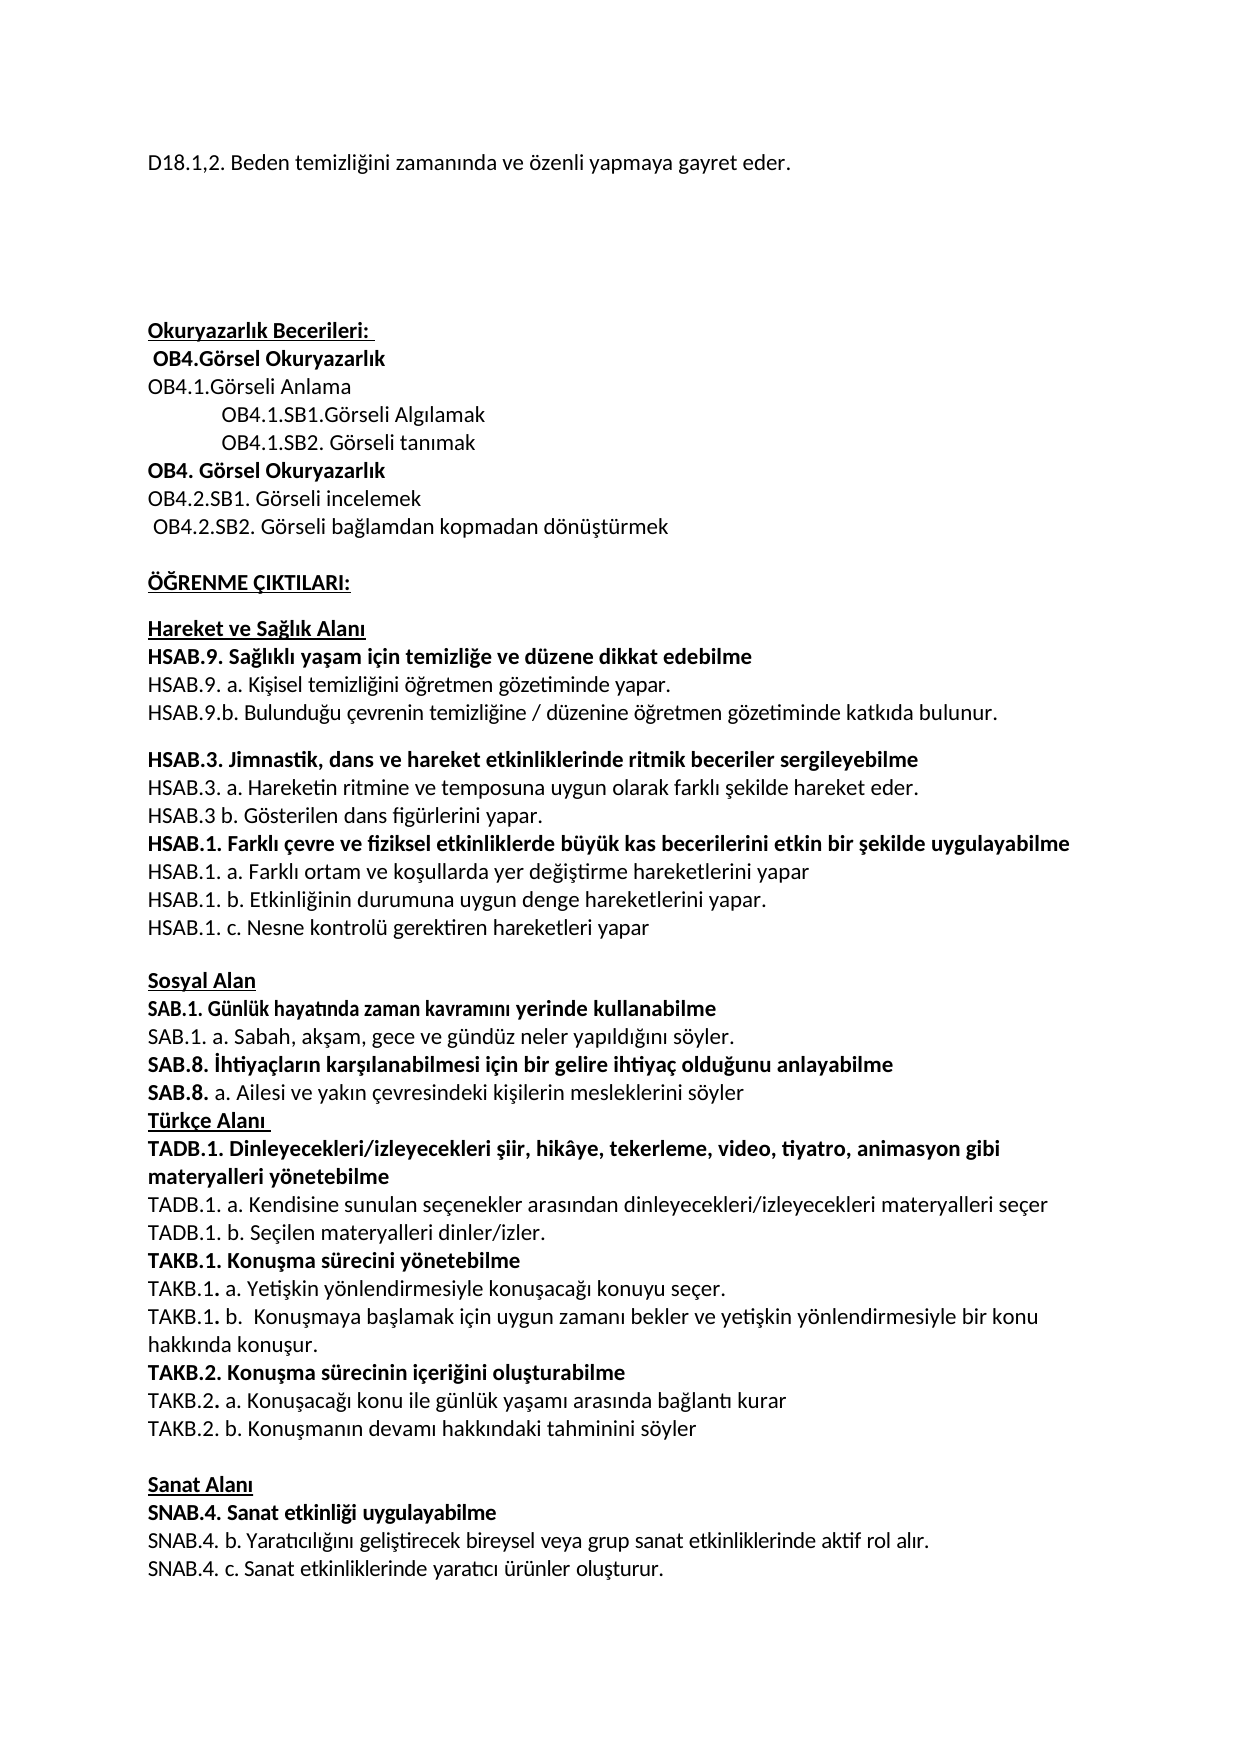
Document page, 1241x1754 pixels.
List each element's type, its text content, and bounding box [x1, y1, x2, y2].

text OB4.Görsel Okuryazarlık [148, 344, 1093, 372]
text TAKB.2. a. Konuşacağı konu ile günlük yaşamı arasında bağlantı kurar [148, 1386, 1093, 1414]
text TAKB.1. a. Yetişkin yönlendirmesiyle konuşacağı konuyu seçer. [148, 1274, 1093, 1302]
text Türkçe Alanı [148, 1106, 1093, 1134]
text OB4.2.SB1. Görseli incelemek [148, 484, 1093, 512]
text TADB.1. b. Seçilen materyalleri dinler/izler. [148, 1218, 1093, 1246]
text OB4.1.SB2. Görseli tanımak [148, 428, 1093, 456]
text SAB.8. a. Ailesi ve yakın çevresindeki kişilerin mesleklerini söyler [148, 1078, 1093, 1106]
text Sanat Alanı [148, 1470, 1093, 1498]
text OB4.2.SB2. Görseli bağlamdan kopmadan dönüştürmek [148, 512, 1093, 540]
text TAKB.1. b. Konuşmaya başlamak için uygun zamanı bekler ve yetişkin yönlendirmesiyle bir konu hakkında konuşur. [148, 1302, 1093, 1358]
text SAB.1. a. Sabah, akşam, gece ve gündüz neler yapıldığını söyler. [148, 1022, 1093, 1050]
text HSAB.9. a. Kişisel temizliğini öğretmen gözetiminde yapar. [148, 670, 1093, 698]
text HSAB.1. b. Etkinliğinin durumuna uygun denge hareketlerini yapar. [148, 885, 1093, 913]
text HSAB.3. Jimnastik, dans ve hareket etkinliklerinde ritmik beceriler sergileyebilme [148, 745, 1093, 773]
text TAKB.1. Konuşma sürecini yönetebilme [148, 1246, 1093, 1274]
text OB4.1.Görseli Anlama [148, 372, 1093, 400]
text SNAB.4. Sanat etkinliği uygulayabilme [148, 1498, 1093, 1526]
text HSAB.3. a. Hareketin ritmine ve temposuna uygun olarak farklı şekilde hareket eder. [148, 773, 1093, 801]
text Okuryazarlık Becerileri: [148, 316, 1093, 344]
text TAKB.2. Konuşma sürecinin içeriğini oluşturabilme [148, 1358, 1093, 1386]
text Sosyal Alan [148, 966, 1093, 994]
text HSAB.9.b. Bulunduğu çevrenin temizliğine / düzenine öğretmen gözetiminde katkıda bulunur. [148, 698, 1093, 726]
text SAB.8. İhtiyaçların karşılanabilmesi için bir gelire ihtiyaç olduğunu anlayabilme [148, 1050, 1093, 1078]
text ÖĞRENME ÇIKTILARI: [148, 568, 1093, 596]
text TAKB.2. b. Konuşmanın devamı hakkındaki tahminini söyler [148, 1414, 1093, 1442]
text HSAB.9. Sağlıklı yaşam için temizliğe ve düzene dikkat edebilme [148, 642, 1093, 670]
text TADB.1. Dinleyecekleri/izleyecekleri şiir, hikâye, tekerleme, video, tiyatro, animasyon gibi materyalleri yönetebilme [148, 1134, 1093, 1190]
text SNAB.4. b. Yaratıcılığını geliştirecek bireysel veya grup sanat etkinliklerinde aktif rol alır. [148, 1526, 1093, 1554]
text TADB.1. a. Kendisine sunulan seçenekler arasından dinleyecekleri/izleyecekleri materyalleri seçer [148, 1190, 1093, 1218]
text HSAB.1. a. Farklı ortam ve koşullarda yer değiştirme hareketlerini yapar [148, 857, 1093, 885]
text HSAB.1. Farklı çevre ve fiziksel etkinliklerde büyük kas becerilerini etkin bir şekilde uygulayabilme [148, 829, 1093, 857]
text Hareket ve Sağlık Alanı [148, 614, 1093, 642]
text D18.1,2. Beden temizliğini zamanında ve özenli yapmaya gayret eder. [148, 148, 1093, 176]
text SNAB.4. c. Sanat etkinliklerinde yaratıcı ürünler oluşturur. [148, 1554, 1093, 1582]
text HSAB.3 b. Gösterilen dans figürlerini yapar. [148, 801, 1093, 829]
text OB4. Görsel Okuryazarlık [148, 456, 1093, 484]
text OB4.1.SB1.Görseli Algılamak [148, 400, 1093, 428]
text SAB.1. Günlük hayatında zaman kavramını yerinde kullanabilme [148, 994, 1093, 1022]
text HSAB.1. c. Nesne kontrolü gerektiren hareketleri yapar [148, 913, 1093, 941]
